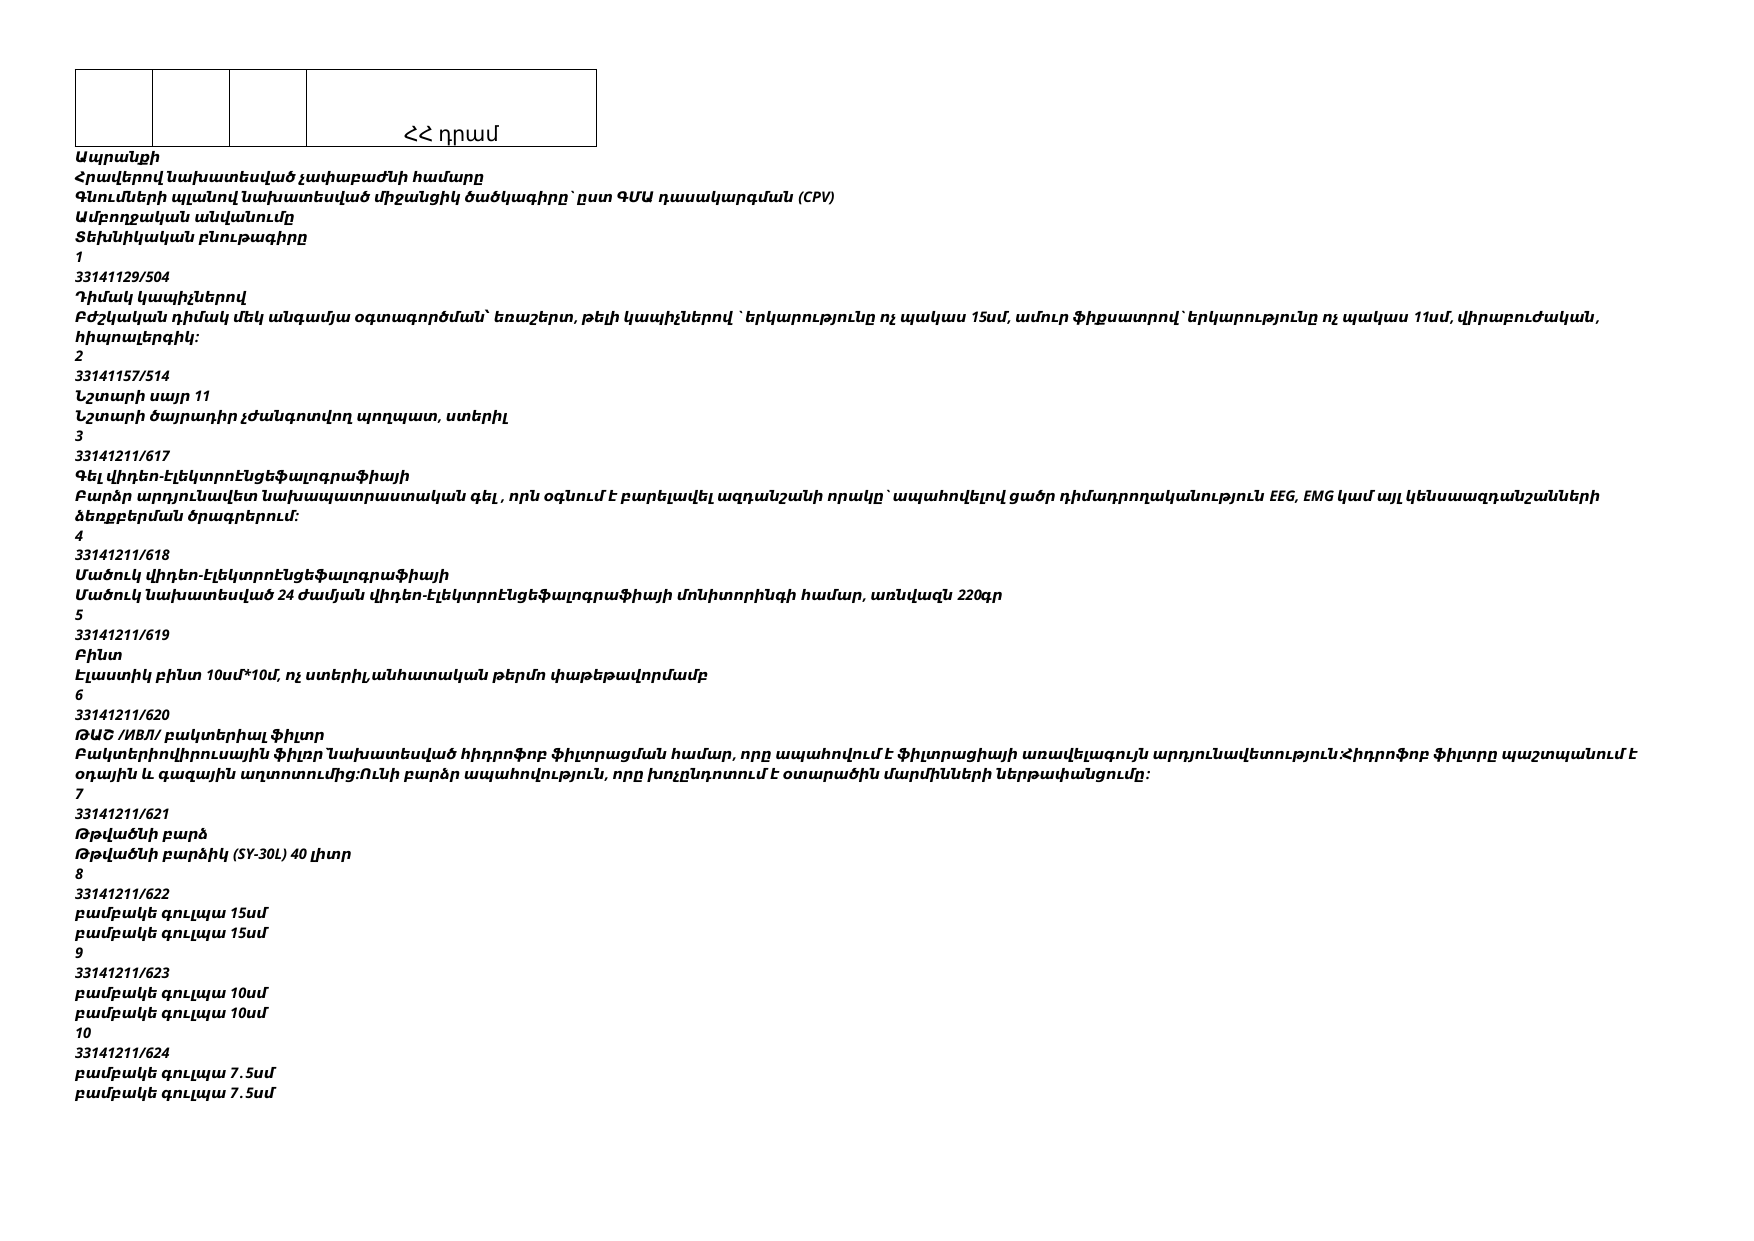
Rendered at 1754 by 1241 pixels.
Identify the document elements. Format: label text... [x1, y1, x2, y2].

text ՀՀ դրամ [317, 70, 585, 146]
